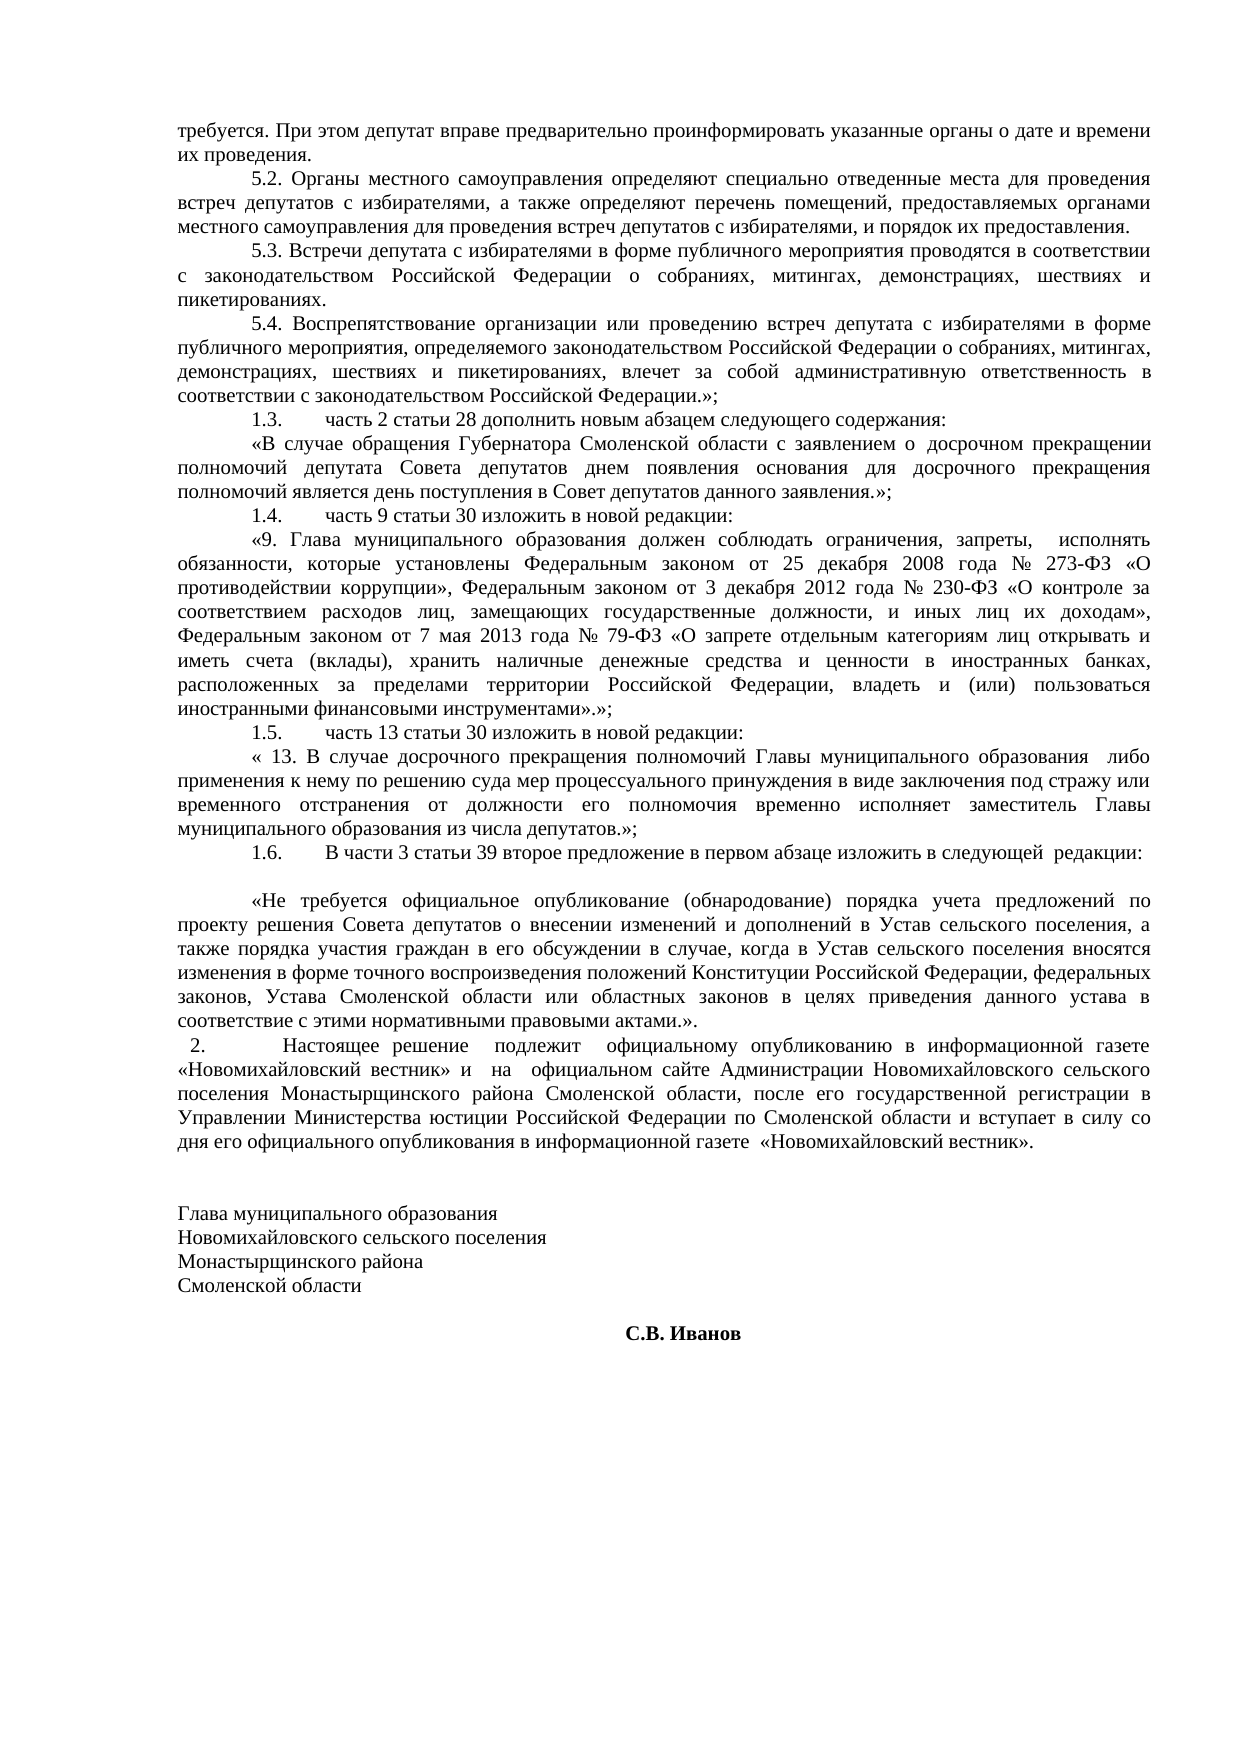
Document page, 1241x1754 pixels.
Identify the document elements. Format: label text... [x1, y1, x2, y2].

list В части 3 статьи 39 второе предложение в первом абзаце изложить в следующей редакции: [177, 840, 1152, 864]
text 2. Настоящее решение подлежит официальному опубликованию в информационной газете «Новомихайловский вестник» и на официальном сайте Администрации Новомихайловского сельского поселения Монастырщинского района Смоленской области, после его государственной регистрации в Управлении Министерства юстиции Российской Федерации по Смоленской области и вступает в силу со дня его официального опубликования в информационной газете «Новомихайловский вестник». [177, 1032, 1152, 1153]
text Новомихайловского сельского поселения [177, 1225, 1152, 1249]
list часть 13 статьи 30 изложить в новой редакции: [177, 720, 1152, 744]
text Смоленской области [177, 1273, 1152, 1297]
text 5.4. Воспрепятствование организации или проведению встреч депутата с избирателями в форме публичного мероприятия, определяемого законодательством Российской Федерации о собраниях, митингах, демонстрациях, шествиях и пикетированиях, влечет за собой административную ответственность в соответствии с законодательством Российской Федерации.»; [177, 311, 1152, 407]
list часть 9 статьи 30 изложить в новой редакции: [177, 503, 1152, 527]
text 5.2. Органы местного самоуправления определяют специально отведенные места для проведения встреч депутатов с избирателями, а также определяют перечень помещений, предоставляемых органами местного самоуправления для проведения встреч депутатов с избирателями, и порядок их предоставления. [177, 166, 1152, 238]
list «9. Глава муниципального образования должен соблюдать ограничения, запреты, исполнять обязанности, которые установлены Федеральным законом от 25 декабря 2008 года № 273-ФЗ «О противодействии коррупции», Федеральным законом от 3 декабря 2012 года № 230-ФЗ «О контроле за соответствием расходов лиц, замещающих государственные должности, и иных лиц их доходам», Федеральным законом от 7 мая 2013 года № 79-ФЗ «О запрете отдельным категориям лиц открывать и иметь счета (вклады), хранить наличные денежные средства и ценности в иностранных банках, расположенных за пределами территории Российской Федерации, владеть и (или) пользоваться иностранными финансовыми инструментами».»; [177, 527, 1152, 720]
list часть 2 статьи 28 дополнить новым абзацем следующего содержания: [177, 407, 1152, 431]
text 5.3. Встречи депутата с избирателями в форме публичного мероприятия проводятся в соответствии с законодательством Российской Федерации о собраниях, митингах, демонстрациях, шествиях и пикетированиях. [177, 238, 1152, 311]
list «Не требуется официальное опубликование (обнародование) порядка учета предложений по проекту решения Совета депутатов о внесении изменений и дополнений в Устав сельского поселения, а также порядка участия граждан в его обсуждении в случае, когда в Устав сельского поселения вносятся изменения в форме точного воспроизведения положений Конституции Российской Федерации, федеральных законов, Устава Смоленской области или областных законов в целях приведения данного устава в соответствие с этими нормативными правовыми актами.». [177, 888, 1152, 1032]
text Монастырщинского района [177, 1249, 1152, 1273]
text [177, 118, 1152, 166]
text Глава муниципального образования [177, 1201, 1152, 1225]
text «В случае обращения Губернатора Смоленской области с заявлением о досрочном прекращении полномочий депутата Совета депутатов днем появления основания для досрочного прекращения полномочий является день поступления в Совет депутатов данного заявления.»; [177, 431, 1152, 503]
list « 13. В случае досрочного прекращения полномочий Главы муниципального образования либо применения к нему по решению суда мер процессуального принуждения в виде заключения под стражу или временного отстранения от должности его полномочия временно исполняет заместитель Главы муниципального образования из числа депутатов.»; [177, 744, 1152, 840]
text С.В. Иванов [177, 1321, 1152, 1345]
